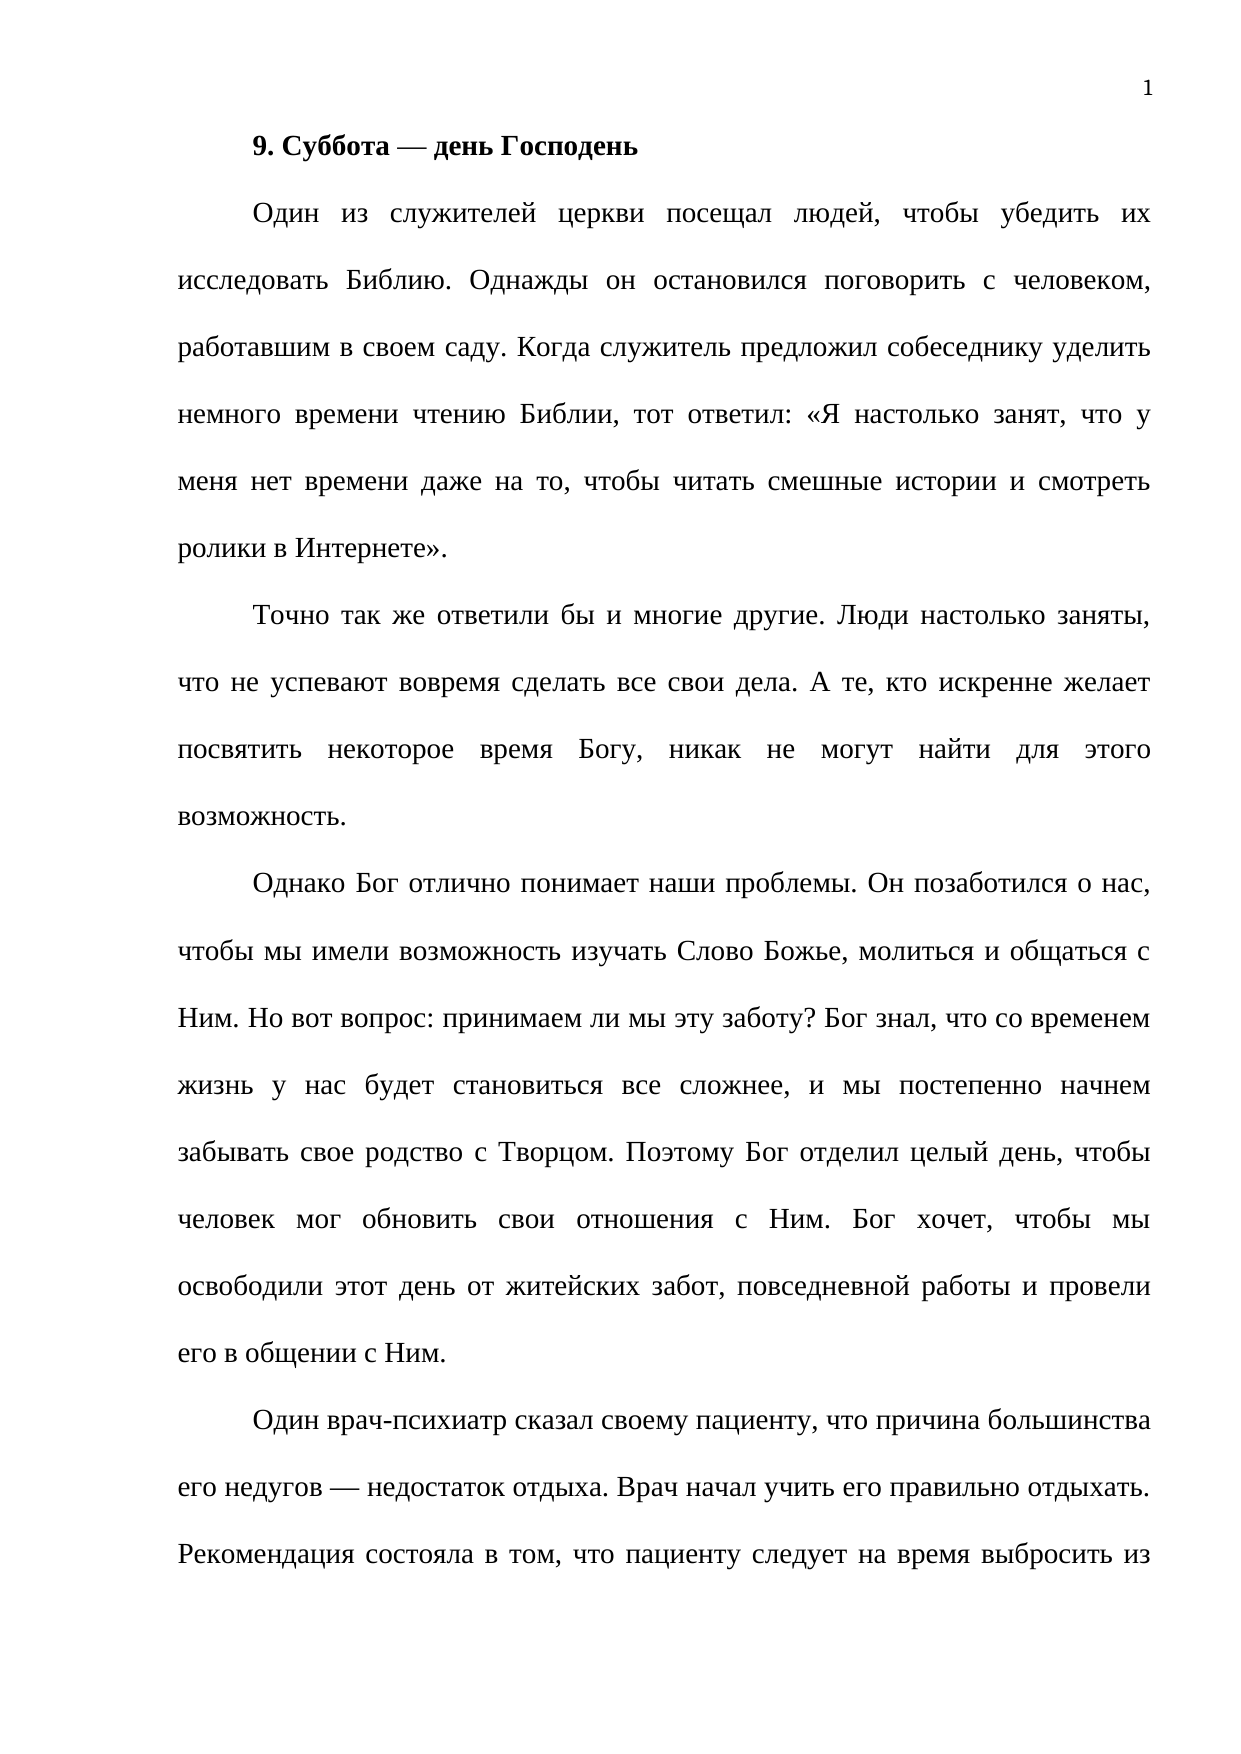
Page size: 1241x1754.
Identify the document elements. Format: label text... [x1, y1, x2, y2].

text Однако Бог отлично понимает наши проблемы. Он позаботился о нас, чтобы мы имели возможность изучать Слово Божье, молиться и общаться с Ним. Но вот вопрос: принимаем ли мы эту заботу? Бог знал, что со временем жизнь у нас будет становиться все сложнее, и мы постепенно начнем забывать свое родство с Творцом. Поэтому Бог отделил целый день, чтобы человек мог обновить свои отношения с Ним. Бог хочет, чтобы мы освободили этот день от житейских забот, повседневной работы и провели его в общении с Ним. [177, 866, 1152, 1369]
text Один из служителей церкви посещал людей, чтобы убедить их исследовать Библию. Однажды он остановился поговорить с человеком, работавшим в своем саду. Когда служитель предложил собеседнику уделить немного времени чтению Библии, тот ответил: «Я настолько занят, что у меня нет времени даже на то, чтобы читать смешные истории и смотреть ролики в Интернете». [177, 195, 1152, 564]
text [177, 1402, 1152, 1570]
text Точно так же ответили бы и многие другие. Люди настолько заняты, что не успевают вовремя сделать все свои дела. А те, кто искренне желает посвятить некоторое время Богу, никак не могут найти для этого возможность. [177, 597, 1152, 832]
text 9. Суббота — день Господень [177, 128, 1152, 161]
